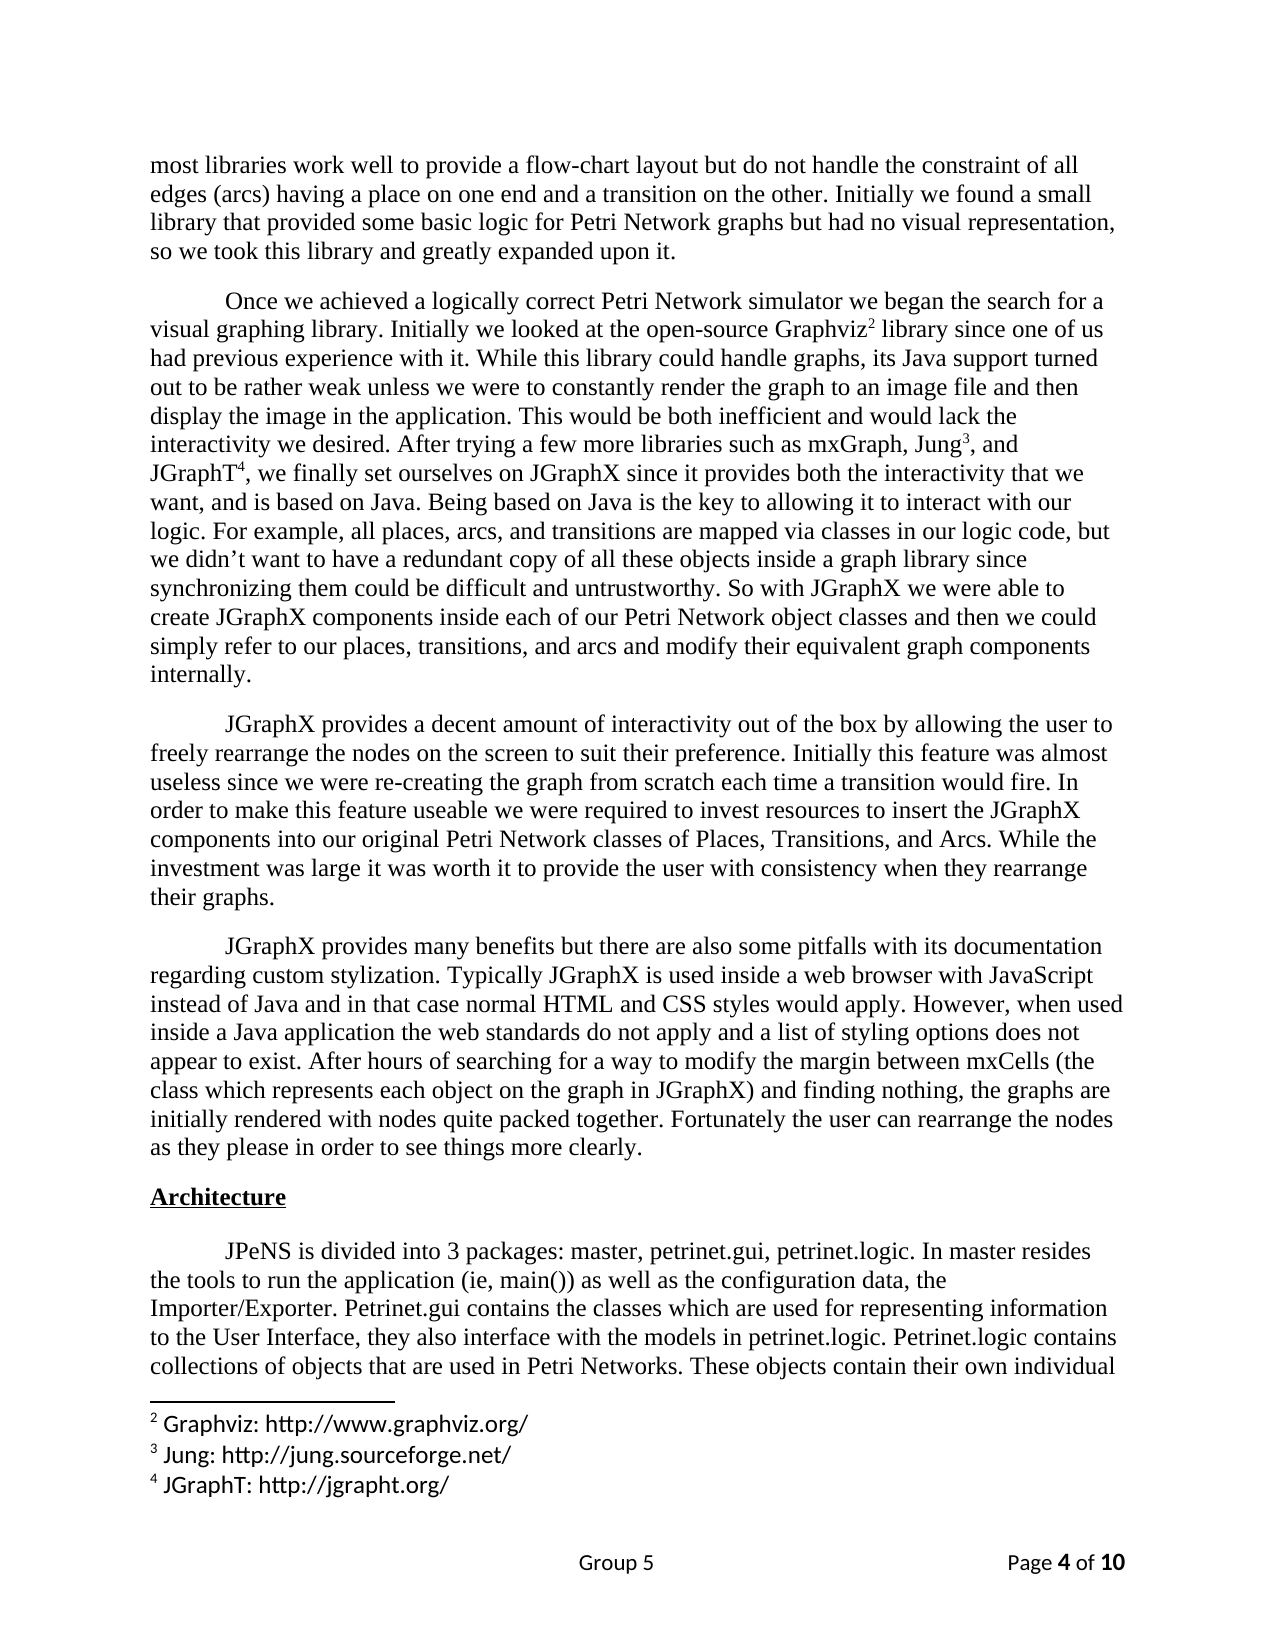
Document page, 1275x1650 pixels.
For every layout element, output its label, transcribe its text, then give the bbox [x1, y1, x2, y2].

text Once we achieved a logically correct Petri Network simulator we began the search for a visual graphing library. Initially we looked at the open-source Graphviz library since one of us had previous experience with it. While this library could handle graphs, its Java support turned out to be rather weak unless we were to constantly render the graph to an image file and then display the image in the application. This would be both inefficient and would lack the interactivity we desired. After trying a few more libraries such as mxGraph, Jung, and JGraphT, we finally set ourselves on JGraphX since it provides both the interactivity that we want, and is based on Java. Being based on Java is the key to allowing it to interact with our logic. For example, all places, arcs, and transitions are mapped via classes in our logic code, but we didn’t want to have a redundant copy of all these objects inside a graph library since synchronizing them could be difficult and untrustworthy. So with JGraphX we were able to create JGraphX components inside each of our Petri Network object classes and then we could simply refer to our places, transitions, and arcs and modify their equivalent graph components internally. [150, 286, 1125, 688]
text Architecture [150, 1182, 1125, 1211]
text JGraphX provides a decent amount of interactivity out of the box by allowing the user to freely rearrange the nodes on the screen to suit their preference. Initially this feature was almost useless since we were re-creating the graph from scratch each time a transition would fire. In order to make this feature useable we were required to invest resources to insert the JGraphX components into our original Petri Network classes of Places, Transitions, and Arcs. While the investment was large it was worth it to provide the user with consistency when they rearrange their graphs. [150, 709, 1125, 910]
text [150, 150, 1125, 265]
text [150, 1236, 1125, 1380]
text JGraphX provides many benefits but there are also some pitfalls with its documentation regarding custom stylization. Typically JGraphX is used inside a web browser with JavaScript instead of Java and in that case normal HTML and CSS styles would apply. However, when used inside a Java application the web standards do not apply and a list of styling options does not appear to exist. After hours of searching for a way to modify the margin between mxCells (the class which represents each object on the graph in JGraphX) and finding nothing, the graphs are initially rendered with nodes quite packed together. Fortunately the user can rearrange the nodes as they please in order to see things more clearly. [150, 931, 1125, 1161]
